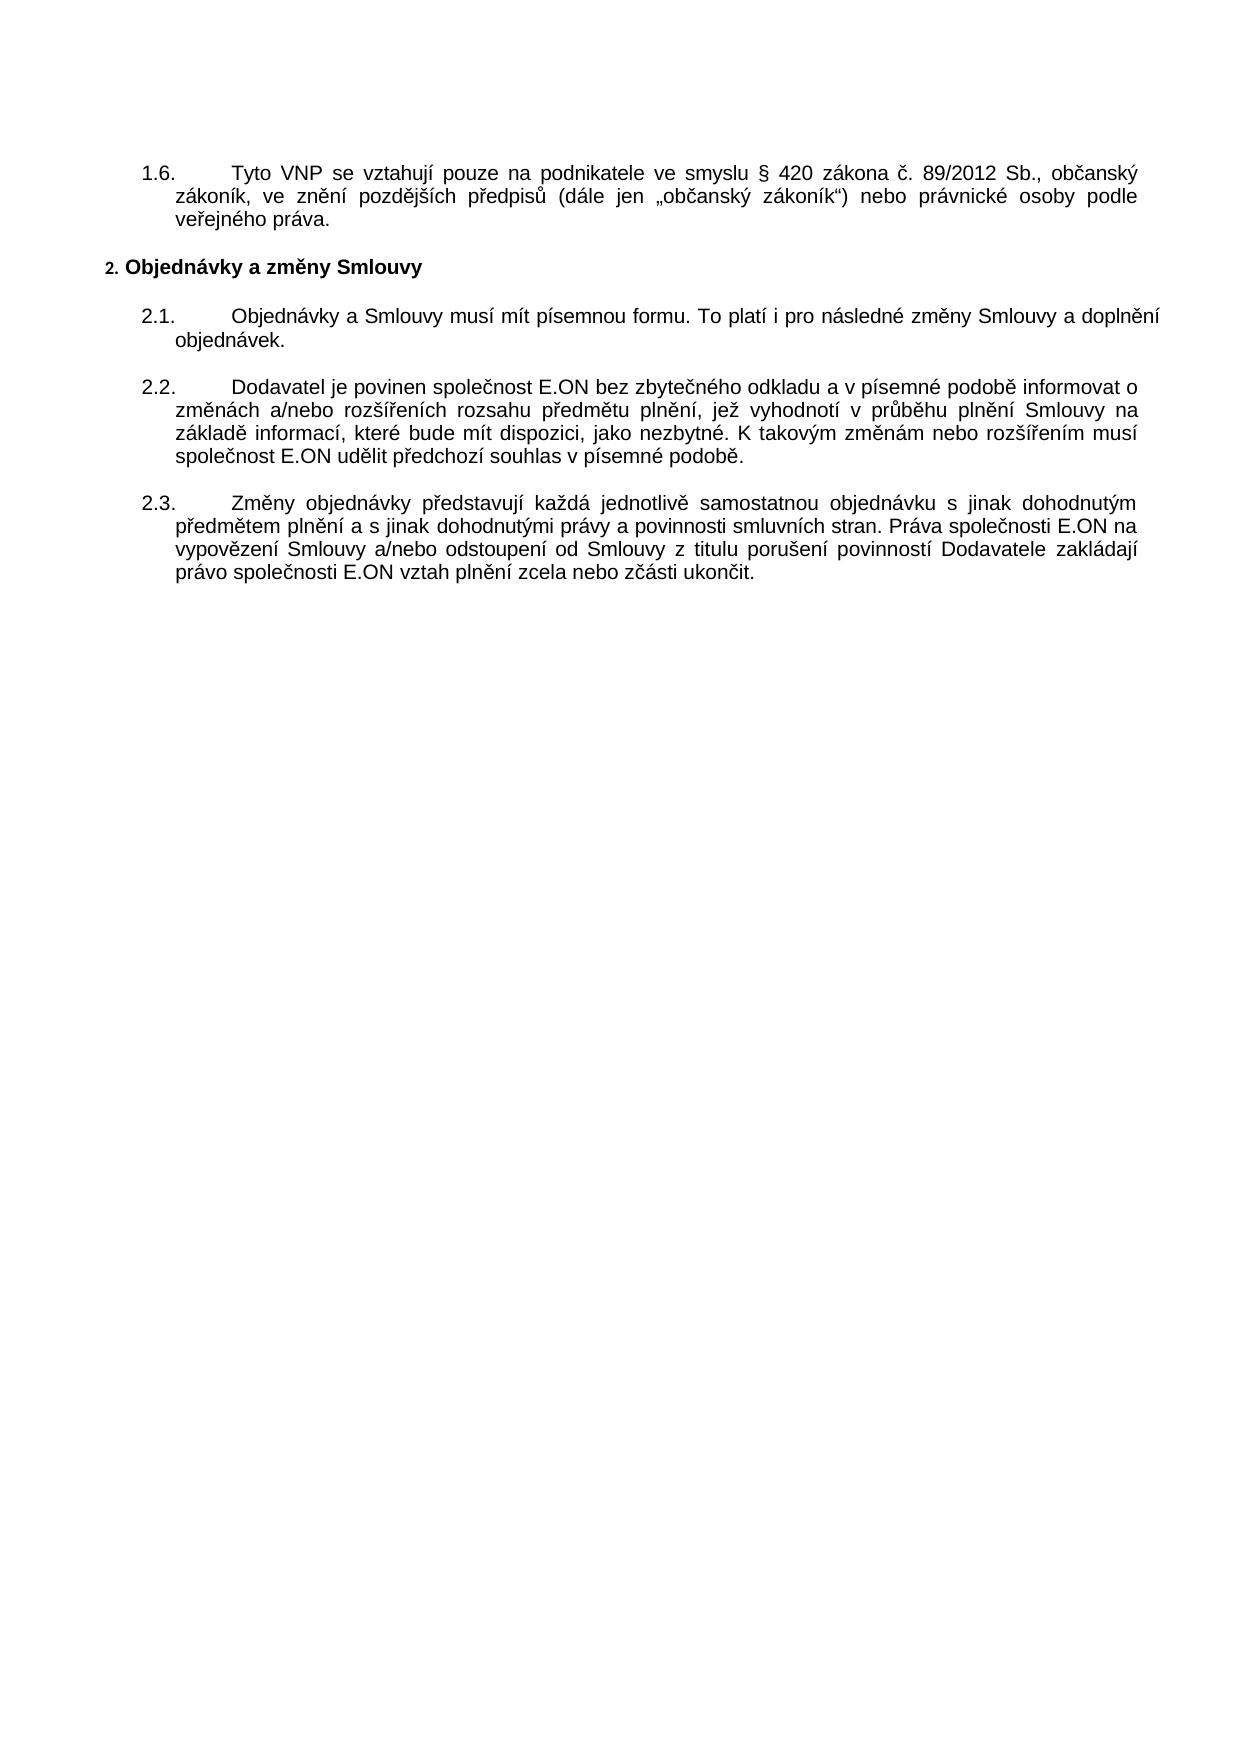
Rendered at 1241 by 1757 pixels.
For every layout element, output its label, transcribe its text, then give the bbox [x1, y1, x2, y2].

list Objednávky a Smlouvy musí mít písemnou formu. To platí i pro následné změny Smlouvy a doplnění objednávek. [141, 303, 1161, 351]
list Změny objednávky představují každá jednotlivě samostatnou objednávku s jinak dohodnutým předmětem plnění a s jinak dohodnutými právy a povinnosti smluvních stran. Práva společnosti E.ON na vypovězení Smlouvy a/nebo odstoupení od Smlouvy z titulu porušení povinností Dodavatele zakládají právo společnosti E.ON vztah plnění zcela nebo zčásti ukončit. [141, 493, 1138, 584]
list Tyto VNP se vztahují pouze na podnikatele ve smyslu § 420 zákona č. 89/2012 Sb., občanský zákoník, ve znění pozdějších předpisů (dále jen „občanský zákoník“) nebo právnické osoby podle veřejného práva. [141, 162, 1138, 231]
list Dodavatel je povinen společnost E.ON bez zbytečného odkladu a v písemné podobě informovat o změnách a/nebo rozšířeních rozsahu předmětu plnění, jež vyhodnotí v průběhu plnění Smlouvy na základě informací, které bude mít dispozici, jako nezbytné. K takovým změnám nebo rozšířením musí společnost E.ON udělit předchozí souhlas v písemné podobě. [141, 376, 1138, 468]
subtitle Objednávky a změny Smlouvy [104, 255, 1161, 279]
